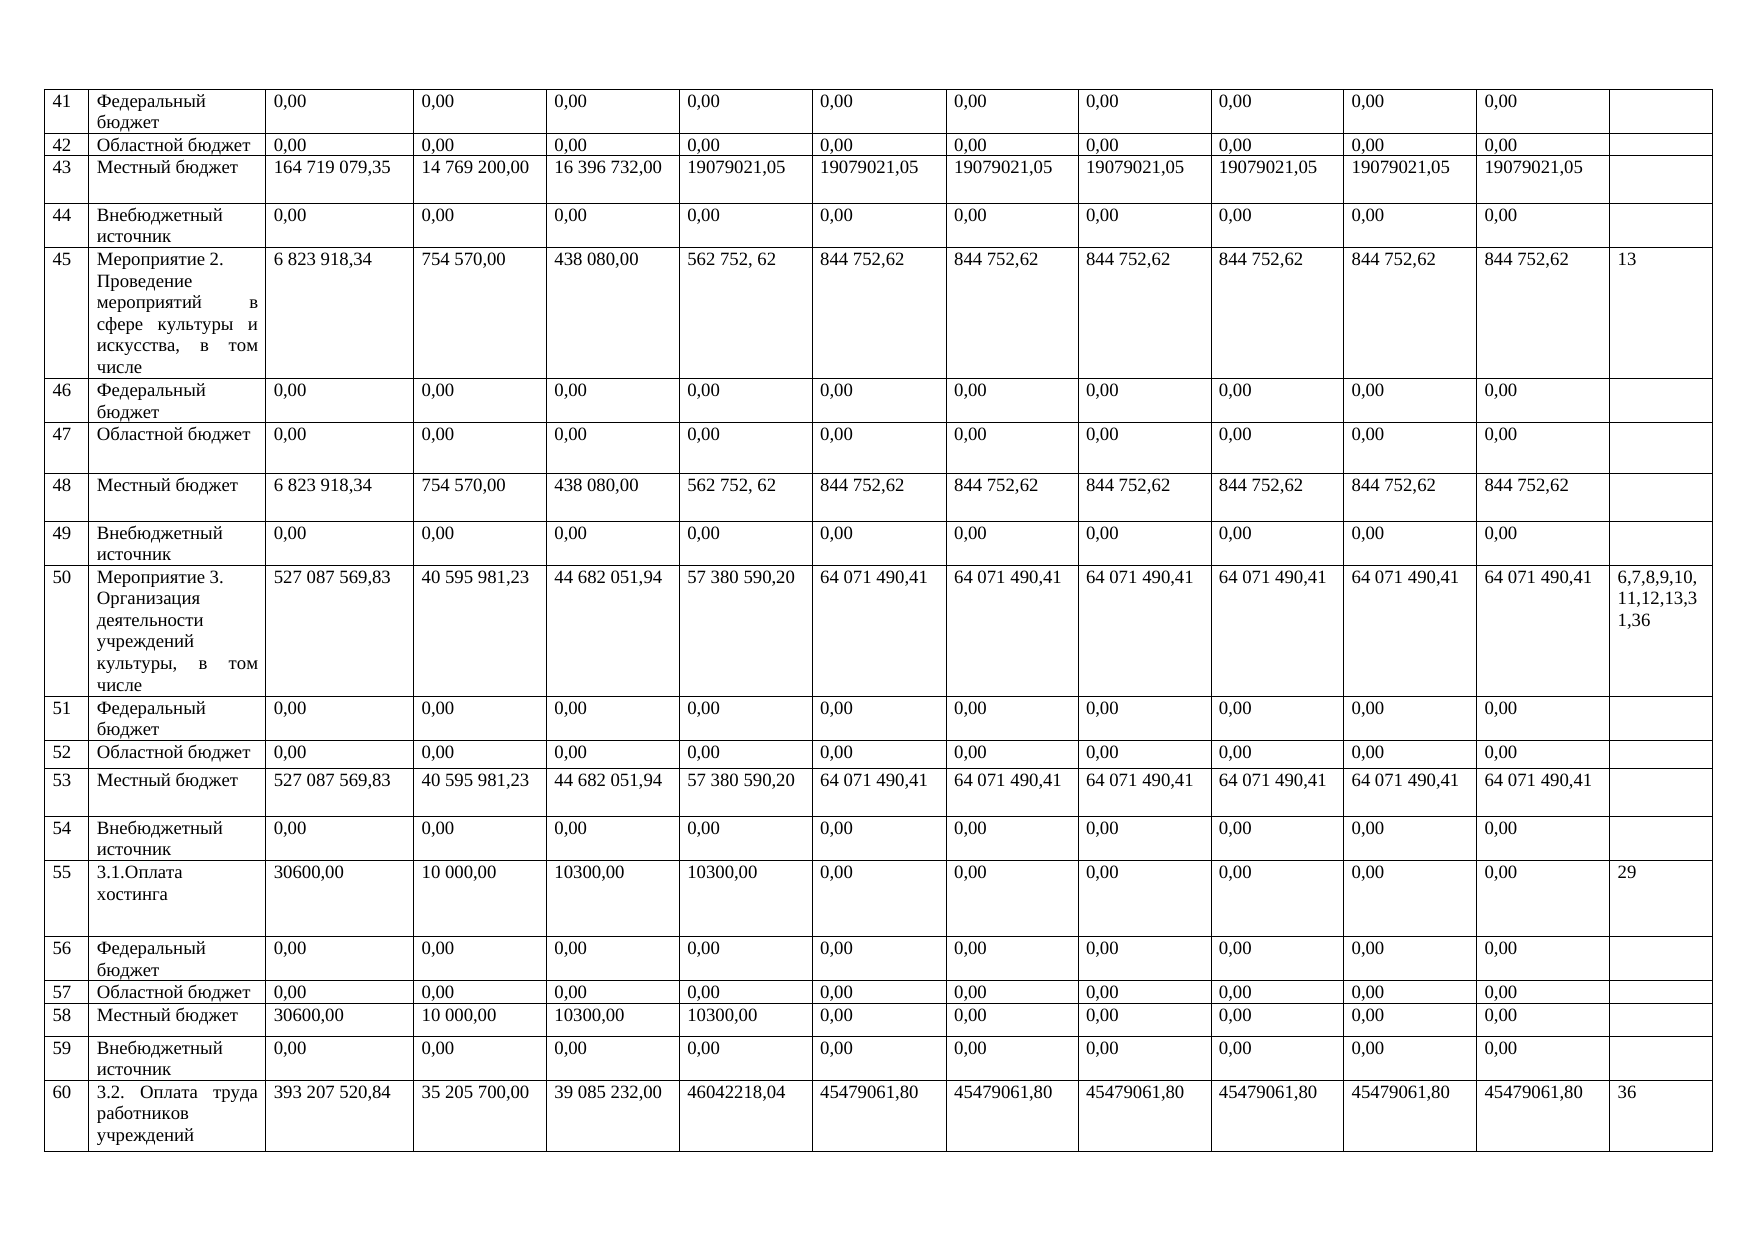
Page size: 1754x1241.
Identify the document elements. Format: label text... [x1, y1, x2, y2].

table_cell 64 071 490,41 [813, 566, 946, 696]
table_cell 64 071 490,41 [813, 769, 946, 816]
table_cell 41 [45, 90, 88, 133]
table_cell 0,00 [1344, 1037, 1476, 1080]
table_cell [1610, 769, 1712, 816]
table_cell Областной бюджет [89, 741, 265, 768]
table_cell 0,00 [680, 522, 812, 565]
table_cell 438 080,00 [547, 248, 679, 378]
table_cell 0,00 [1212, 1037, 1343, 1080]
table_cell 64 071 490,41 [1212, 769, 1343, 816]
table_cell 0,00 [1079, 1004, 1211, 1036]
table_cell 0,00 [680, 741, 812, 768]
table_cell 45479061,80 [813, 1081, 946, 1151]
table_cell 6 823 918,34 [266, 474, 413, 521]
table_cell 0,00 [947, 697, 1078, 740]
table_cell 0,00 [947, 379, 1078, 422]
table_cell 0,00 [1079, 1037, 1211, 1080]
table_cell 19079021,05 [1344, 156, 1476, 203]
table_cell 0,00 [1477, 379, 1609, 422]
table_cell 0,00 [414, 741, 546, 768]
table_cell 0,00 [947, 134, 1078, 155]
table_cell 844 752,62 [1079, 248, 1211, 378]
table_cell 0,00 [266, 134, 413, 155]
table_cell 64 071 490,41 [947, 769, 1078, 816]
table_cell 0,00 [547, 423, 679, 473]
table_cell 0,00 [813, 1004, 946, 1036]
table_cell 0,00 [1079, 741, 1211, 768]
table_cell 0,00 [1079, 423, 1211, 473]
table_cell 0,00 [1344, 861, 1476, 936]
table_cell 0,00 [1079, 522, 1211, 565]
table_cell [1610, 204, 1712, 247]
table_cell 0,00 [1212, 697, 1343, 740]
table_cell 0,00 [1212, 741, 1343, 768]
table_cell 844 752,62 [1344, 248, 1476, 378]
table_cell 19079021,05 [1477, 156, 1609, 203]
table_cell 0,00 [1079, 817, 1211, 860]
table_cell 0,00 [1212, 90, 1343, 133]
table_cell 64 071 490,41 [1079, 566, 1211, 696]
table_cell 44 [45, 204, 88, 247]
table_cell Мероприятие 3. Организация деятельности учреждений культуры, в том числе [89, 566, 265, 696]
table_cell 0,00 [414, 817, 546, 860]
table_cell 0,00 [547, 741, 679, 768]
table_cell 54 [45, 817, 88, 860]
table_cell 844 752,62 [947, 474, 1078, 521]
table_cell 0,00 [414, 981, 546, 1003]
table_cell [1610, 1037, 1712, 1080]
table_cell 40 595 981,23 [414, 566, 546, 696]
table_cell Областной бюджет [89, 134, 265, 155]
table_cell 45479061,80 [1344, 1081, 1476, 1151]
table_cell 0,00 [947, 1037, 1078, 1080]
table_cell 0,00 [1212, 522, 1343, 565]
table_cell 0,00 [813, 937, 946, 980]
table_cell 0,00 [1212, 861, 1343, 936]
table_cell 0,00 [947, 817, 1078, 860]
table_cell Местный бюджет [89, 769, 265, 816]
table_cell 30600,00 [266, 1004, 413, 1036]
table_cell Областной бюджет [89, 981, 265, 1003]
table_cell 0,00 [266, 423, 413, 473]
table_cell [1610, 379, 1712, 422]
table_cell 0,00 [947, 937, 1078, 980]
table_cell 64 071 490,41 [1477, 566, 1609, 696]
table_cell 45479061,80 [947, 1081, 1078, 1151]
table_cell 0,00 [1477, 90, 1609, 133]
table_cell 0,00 [1212, 817, 1343, 860]
table_cell 0,00 [1344, 134, 1476, 155]
table_cell 19079021,05 [680, 156, 812, 203]
table_cell 43 [45, 156, 88, 203]
table_cell 844 752,62 [1212, 248, 1343, 378]
table_cell 0,00 [680, 817, 812, 860]
table_cell 0,00 [266, 1037, 413, 1080]
table_cell 0,00 [813, 817, 946, 860]
table_cell 45479061,80 [1079, 1081, 1211, 1151]
table_cell 0,00 [547, 90, 679, 133]
table_cell 47 [45, 423, 88, 473]
table_cell [1610, 522, 1712, 565]
table_cell 0,00 [813, 204, 946, 247]
table_cell Федеральный бюджет [89, 937, 265, 980]
table_cell 50 [45, 566, 88, 696]
table_cell 0,00 [1477, 1004, 1609, 1036]
table_cell 35 205 700,00 [414, 1081, 546, 1151]
table_cell 0,00 [1477, 204, 1609, 247]
table_cell 56 [45, 937, 88, 980]
table_cell 0,00 [547, 1037, 679, 1080]
table_cell 29 [1610, 861, 1712, 936]
table_cell [1610, 937, 1712, 980]
table_cell 0,00 [1079, 981, 1211, 1003]
table_cell 0,00 [1079, 861, 1211, 936]
table_cell 0,00 [414, 697, 546, 740]
table_cell 52 [45, 741, 88, 768]
table_cell 59 [45, 1037, 88, 1080]
table_cell [1610, 741, 1712, 768]
table_cell 0,00 [414, 522, 546, 565]
table_cell 0,00 [547, 817, 679, 860]
table_cell 0,00 [1477, 134, 1609, 155]
table_cell 0,00 [1344, 423, 1476, 473]
table_cell 0,00 [1344, 817, 1476, 860]
table_cell 16 396 732,00 [547, 156, 679, 203]
table_cell 0,00 [266, 697, 413, 740]
table_cell 0,00 [414, 423, 546, 473]
table_cell 10 000,00 [414, 861, 546, 936]
table_cell [1610, 697, 1712, 740]
table_cell 0,00 [1079, 204, 1211, 247]
table_cell 562 752, 62 [680, 248, 812, 378]
table_cell 0,00 [547, 697, 679, 740]
table_cell 49 [45, 522, 88, 565]
table_cell Местный бюджет [89, 474, 265, 521]
table_cell 0,00 [813, 379, 946, 422]
table_cell 48 [45, 474, 88, 521]
table_cell Областной бюджет [89, 423, 265, 473]
table_cell 0,00 [1344, 379, 1476, 422]
table_cell 53 [45, 769, 88, 816]
table_cell 0,00 [680, 90, 812, 133]
table_cell 64 071 490,41 [1344, 769, 1476, 816]
table_cell 0,00 [1212, 1004, 1343, 1036]
table_cell 0,00 [1477, 423, 1609, 473]
table_cell [1610, 981, 1712, 1003]
table_cell 0,00 [1344, 741, 1476, 768]
table_cell 0,00 [1477, 741, 1609, 768]
table_cell 0,00 [1477, 861, 1609, 936]
table_cell [1610, 423, 1712, 473]
table_cell Внебюджетный источник [89, 1037, 265, 1080]
table_cell 0,00 [947, 90, 1078, 133]
table_cell 0,00 [1477, 697, 1609, 740]
table_cell 64 071 490,41 [1477, 769, 1609, 816]
table_cell [1610, 817, 1712, 860]
table_cell Внебюджетный источник [89, 204, 265, 247]
table_cell 0,00 [813, 134, 946, 155]
table_cell 0,00 [813, 522, 946, 565]
table_cell 19079021,05 [1212, 156, 1343, 203]
table_cell 393 207 520,84 [266, 1081, 413, 1151]
table_cell 0,00 [1079, 379, 1211, 422]
table_cell 39 085 232,00 [547, 1081, 679, 1151]
table_cell 64 071 490,41 [1344, 566, 1476, 696]
table_cell 844 752,62 [813, 474, 946, 521]
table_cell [89, 1081, 265, 1151]
table_cell 0,00 [414, 379, 546, 422]
table_cell 0,00 [547, 204, 679, 247]
table_cell 0,00 [947, 522, 1078, 565]
table_cell 51 [45, 697, 88, 740]
table_cell 0,00 [1212, 134, 1343, 155]
table_cell 844 752,62 [1212, 474, 1343, 521]
table_cell 0,00 [266, 204, 413, 247]
table_cell 0,00 [680, 981, 812, 1003]
table_cell 10300,00 [547, 1004, 679, 1036]
table_cell 844 752,62 [1344, 474, 1476, 521]
table_cell 0,00 [680, 423, 812, 473]
table_cell 30600,00 [266, 861, 413, 936]
table_cell Мероприятие 2. Проведение мероприятий в сфере культуры и искусства, в том числе [89, 248, 265, 378]
table_cell 57 380 590,20 [680, 769, 812, 816]
table_cell 0,00 [813, 423, 946, 473]
table_cell [1610, 1004, 1712, 1036]
table_cell 0,00 [813, 90, 946, 133]
table_cell [1610, 474, 1712, 521]
table_cell 19079021,05 [947, 156, 1078, 203]
table_cell 754 570,00 [414, 474, 546, 521]
table_cell 0,00 [1477, 981, 1609, 1003]
table_cell 0,00 [1079, 937, 1211, 980]
table_cell Федеральный бюджет [89, 379, 265, 422]
table_cell 0,00 [547, 937, 679, 980]
table_cell 19079021,05 [813, 156, 946, 203]
table_cell 0,00 [813, 741, 946, 768]
table_cell 0,00 [813, 861, 946, 936]
table_cell 57 [45, 981, 88, 1003]
table_cell 438 080,00 [547, 474, 679, 521]
table_cell Федеральный бюджет [89, 90, 265, 133]
table_cell 64 071 490,41 [947, 566, 1078, 696]
table_cell 13 [1610, 248, 1712, 378]
table_cell 45 [45, 248, 88, 378]
table_cell 36 [1610, 1081, 1712, 1151]
table_cell 10300,00 [680, 1004, 812, 1036]
table_cell 0,00 [680, 1037, 812, 1080]
table_cell 0,00 [1344, 937, 1476, 980]
table_cell 0,00 [414, 937, 546, 980]
table_cell 40 595 981,23 [414, 769, 546, 816]
table_cell 45479061,80 [1212, 1081, 1343, 1151]
table_cell 0,00 [1477, 1037, 1609, 1080]
table_cell 0,00 [1212, 937, 1343, 980]
table_cell 0,00 [947, 423, 1078, 473]
table_cell Федеральный бюджет [89, 697, 265, 740]
table_cell [1610, 134, 1712, 155]
table_cell 58 [45, 1004, 88, 1036]
table_cell 14 769 200,00 [414, 156, 546, 203]
table_cell 0,00 [266, 90, 413, 133]
table_cell 46 [45, 379, 88, 422]
table_cell 10300,00 [547, 861, 679, 936]
table_cell 844 752,62 [813, 248, 946, 378]
table_cell 0,00 [680, 697, 812, 740]
table_cell 0,00 [947, 741, 1078, 768]
table_cell 0,00 [680, 134, 812, 155]
table_cell 0,00 [1079, 90, 1211, 133]
table_cell 0,00 [1079, 134, 1211, 155]
table_cell 0,00 [1477, 522, 1609, 565]
table_cell 64 071 490,41 [1079, 769, 1211, 816]
table_cell 0,00 [1344, 697, 1476, 740]
table_cell 562 752, 62 [680, 474, 812, 521]
table_cell 0,00 [266, 817, 413, 860]
table_cell 0,00 [1212, 204, 1343, 247]
table_cell [1610, 156, 1712, 203]
table_cell 0,00 [547, 981, 679, 1003]
table_cell 60 [45, 1081, 88, 1151]
table_cell 0,00 [1212, 423, 1343, 473]
table_cell 46042218,04 [680, 1081, 812, 1151]
table_cell 57 380 590,20 [680, 566, 812, 696]
table_cell 0,00 [266, 522, 413, 565]
table_cell 19079021,05 [1079, 156, 1211, 203]
table_cell 0,00 [947, 861, 1078, 936]
table_cell 844 752,62 [947, 248, 1078, 378]
table_cell Внебюджетный источник [89, 522, 265, 565]
table_cell Местный бюджет [89, 156, 265, 203]
table_cell 0,00 [947, 981, 1078, 1003]
table_cell 0,00 [266, 981, 413, 1003]
table_cell 0,00 [680, 379, 812, 422]
table_cell 10 000,00 [414, 1004, 546, 1036]
table_cell 6 823 918,34 [266, 248, 413, 378]
table_cell [1610, 90, 1712, 133]
table_cell 0,00 [266, 379, 413, 422]
table_cell 0,00 [1477, 937, 1609, 980]
table_cell 45479061,80 [1477, 1081, 1609, 1151]
table_cell 0,00 [1477, 817, 1609, 860]
table_cell 754 570,00 [414, 248, 546, 378]
table_cell 0,00 [547, 379, 679, 422]
table_cell 0,00 [680, 204, 812, 247]
table_cell 0,00 [947, 1004, 1078, 1036]
table_cell Внебюджетный источник [89, 817, 265, 860]
table_cell 0,00 [680, 937, 812, 980]
table_cell 55 [45, 861, 88, 936]
table_cell 0,00 [266, 937, 413, 980]
table_cell 164 719 079,35 [266, 156, 413, 203]
table_cell 0,00 [414, 204, 546, 247]
table_cell 0,00 [547, 522, 679, 565]
table_cell 0,00 [1344, 981, 1476, 1003]
table_cell 0,00 [1344, 204, 1476, 247]
table_cell 44 682 051,94 [547, 566, 679, 696]
table_cell 0,00 [414, 90, 546, 133]
table_cell 3.1.Оплата хостинга [89, 861, 265, 936]
table_cell 0,00 [266, 741, 413, 768]
table_cell 0,00 [1079, 697, 1211, 740]
table_cell 42 [45, 134, 88, 155]
table_cell 10300,00 [680, 861, 812, 936]
table_cell 0,00 [947, 204, 1078, 247]
table_cell 0,00 [1344, 90, 1476, 133]
table_cell 0,00 [1212, 379, 1343, 422]
table_cell 64 071 490,41 [1212, 566, 1343, 696]
table_cell 6,7,8,9,10,11,12,13,31,36 [1610, 566, 1712, 696]
table_cell 0,00 [1344, 1004, 1476, 1036]
table_cell 0,00 [414, 1037, 546, 1080]
table_cell 0,00 [813, 1037, 946, 1080]
table_cell 527 087 569,83 [266, 769, 413, 816]
table_cell 527 087 569,83 [266, 566, 413, 696]
table_cell 0,00 [1212, 981, 1343, 1003]
table_cell 44 682 051,94 [547, 769, 679, 816]
table_cell 844 752,62 [1477, 248, 1609, 378]
table_cell 0,00 [813, 981, 946, 1003]
table_cell 0,00 [414, 134, 546, 155]
table_cell 844 752,62 [1477, 474, 1609, 521]
table_cell 0,00 [1344, 522, 1476, 565]
table_cell 0,00 [547, 134, 679, 155]
table_cell 844 752,62 [1079, 474, 1211, 521]
table_cell 0,00 [813, 697, 946, 740]
table_cell Местный бюджет [89, 1004, 265, 1036]
